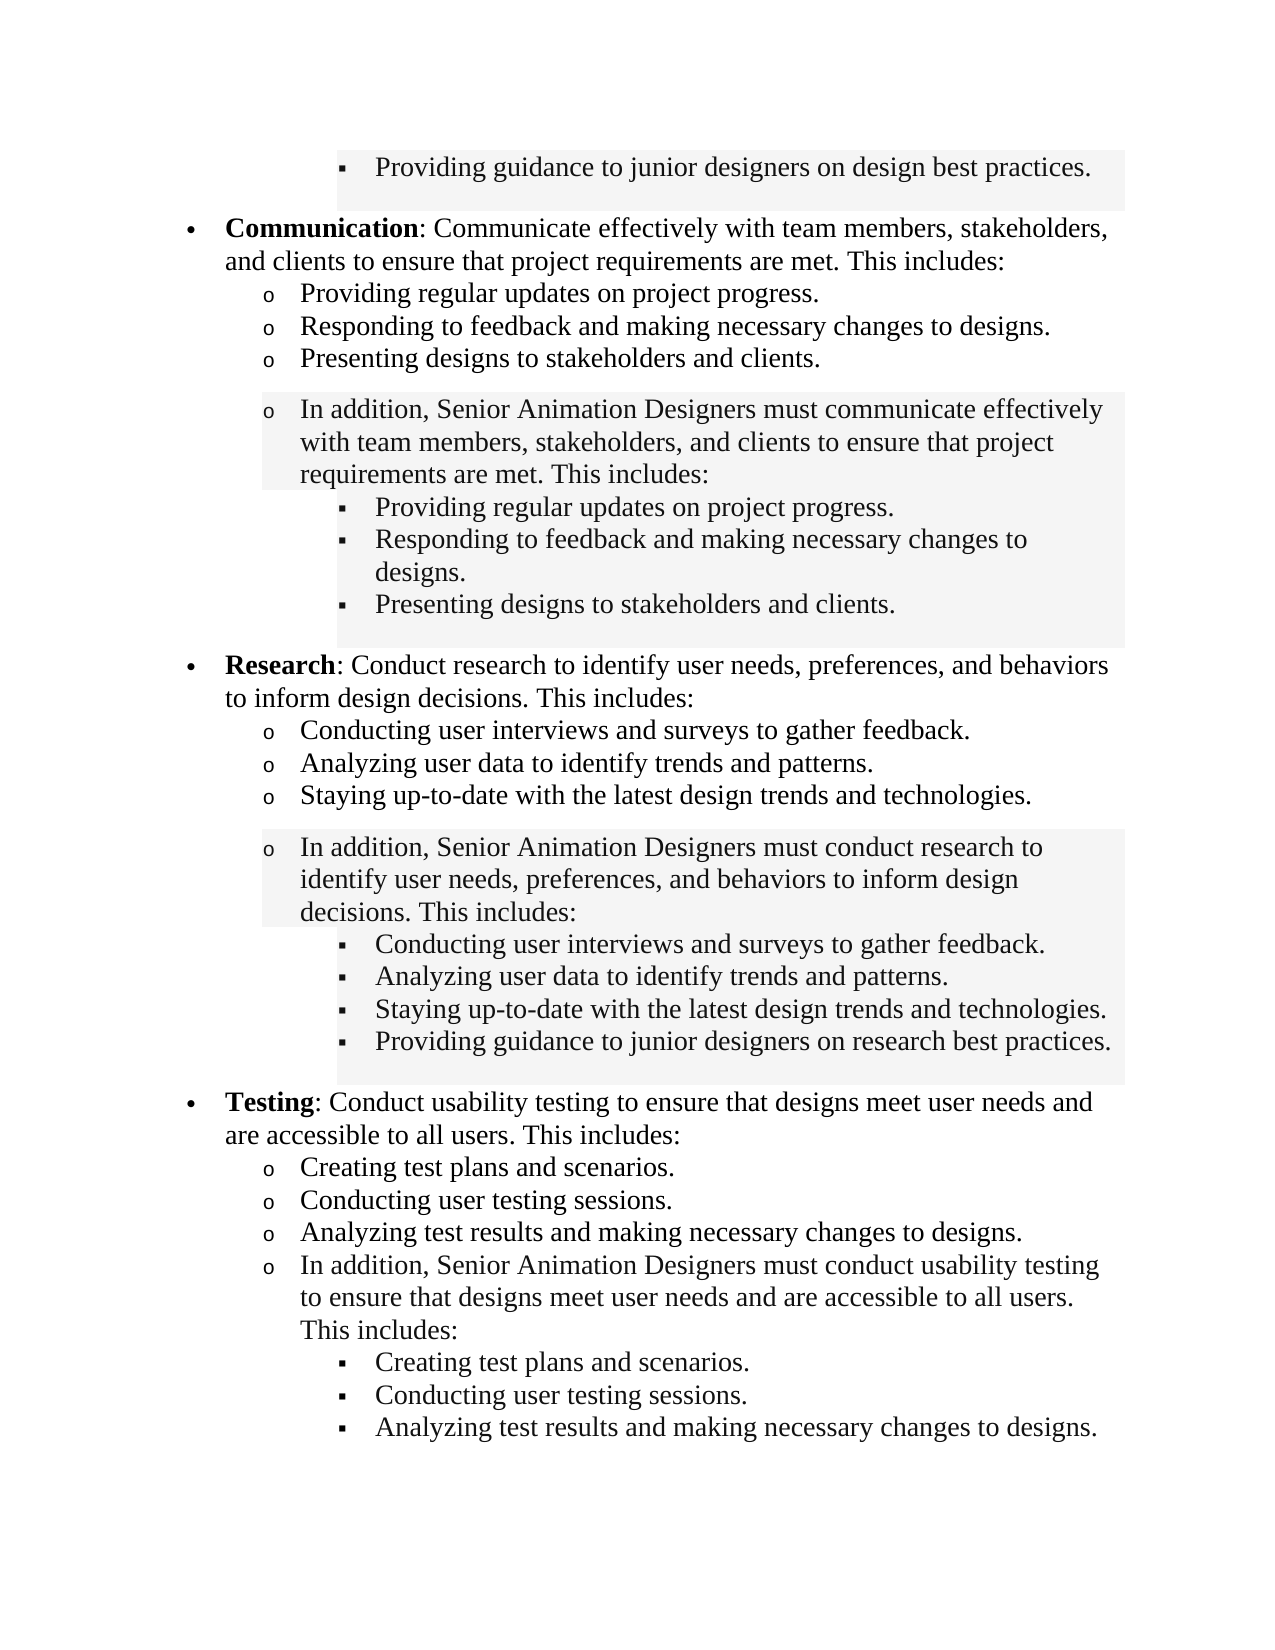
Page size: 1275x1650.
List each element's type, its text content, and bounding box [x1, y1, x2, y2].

list Providing guidance to junior designers on design best practices. [337, 150, 1125, 211]
list Analyzing test results and making necessary changes to designs. [337, 1410, 1125, 1442]
list Responding to feedback and making necessary changes to designs. [262, 308, 1125, 341]
list Creating test plans and scenarios. [262, 1150, 1125, 1183]
list Conducting user interviews and surveys to gather feedback. [262, 713, 1125, 746]
list Testing: Conduct usability testing to ensure that designs meet user needs and are accessible to all users. This includes: [187, 1085, 1125, 1150]
list Conducting user interviews and surveys to gather feedback. [337, 927, 1125, 959]
list Responding to feedback and making necessary changes to designs. [337, 522, 1125, 587]
list Presenting designs to stakeholders and clients. [262, 341, 1125, 374]
list Conducting user testing sessions. [262, 1183, 1125, 1215]
list Staying up-to-date with the latest design trends and technologies. [262, 778, 1125, 811]
list Research: Conduct research to identify user needs, preferences, and behaviors to inform design decisions. This includes: [187, 648, 1125, 713]
list In addition, Senior Animation Designers must communicate effectively with team members, stakeholders, and clients to ensure that project requirements are met. This includes: [262, 392, 1125, 490]
list Presenting designs to stakeholders and clients. [337, 587, 1125, 648]
list Analyzing user data to identify trends and patterns. [262, 746, 1125, 778]
list Conducting user testing sessions. [337, 1378, 1125, 1410]
list Providing regular updates on project progress. [337, 490, 1125, 522]
list Creating test plans and scenarios. [337, 1345, 1125, 1378]
list Analyzing user data to identify trends and patterns. [337, 959, 1125, 992]
list In addition, Senior Animation Designers must conduct research to identify user needs, preferences, and behaviors to inform design decisions. This includes: [262, 829, 1125, 927]
list In addition, Senior Animation Designers must conduct usability testing to ensure that designs meet user needs and are accessible to all users. This includes: [262, 1248, 1125, 1345]
list Communication: Communicate effectively with team members, stakeholders, and clients to ensure that project requirements are met. This includes: [187, 211, 1125, 276]
list Staying up-to-date with the latest design trends and technologies. [337, 992, 1125, 1024]
list Analyzing test results and making necessary changes to designs. [262, 1215, 1125, 1248]
list Providing guidance to junior designers on research best practices. [337, 1024, 1125, 1085]
list Providing regular updates on project progress. [262, 276, 1125, 308]
